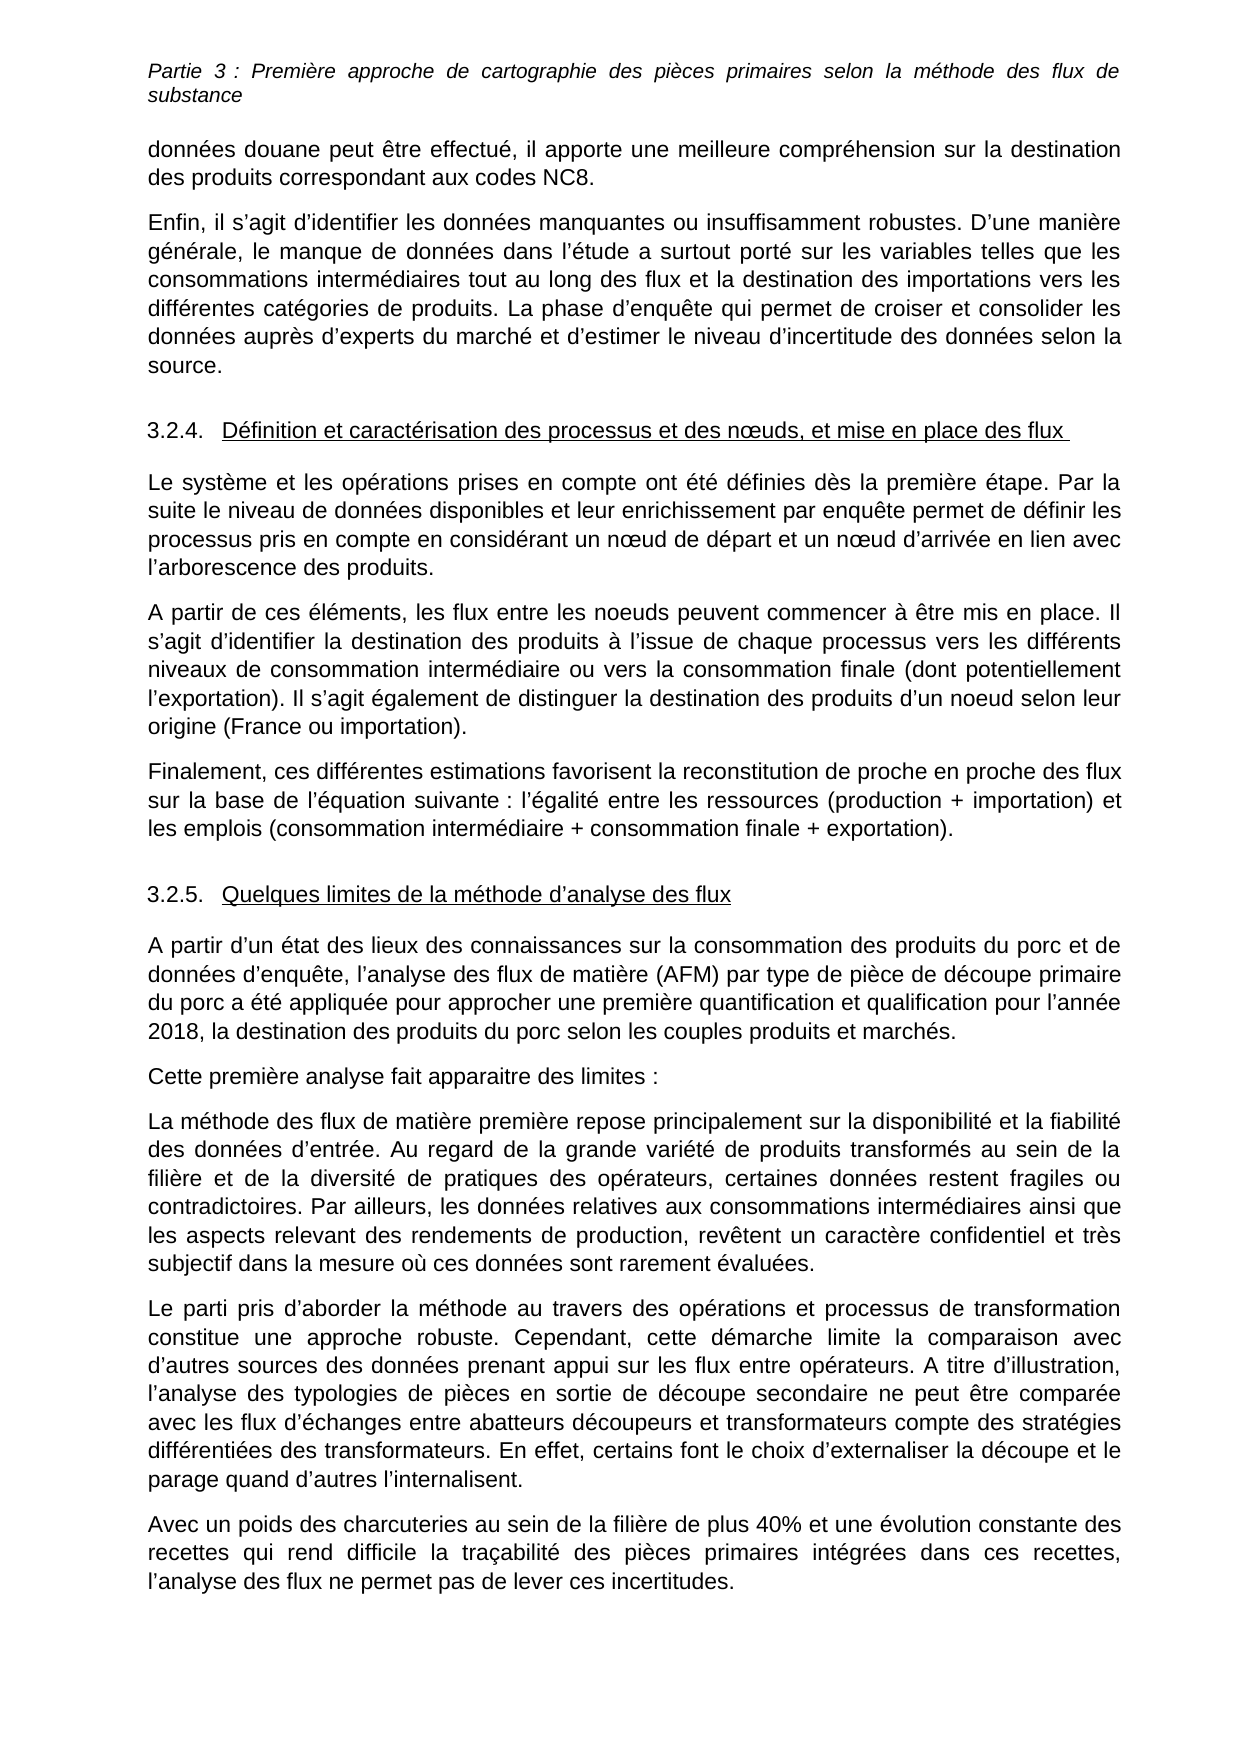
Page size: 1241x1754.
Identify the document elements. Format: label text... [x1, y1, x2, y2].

text Enfin, il s’agit d’identifier les données manquantes ou insuffisamment robustes. D’une manière générale, le manque de données dans l’étude a surtout porté sur les variables telles que les consommations intermédiaires tout au long des flux et la destination des importations vers les différentes catégories de produits. La phase d’enquête qui permet de croiser et consolider les données auprès d’experts du marché et d’estimer le niveau d’incertitude des données selon la source. [148, 209, 1122, 378]
subtitle Quelques limites de la méthode d’analyse des flux [147, 881, 1122, 907]
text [148, 136, 1122, 191]
text Le parti pris d’aborder la méthode au travers des opérations et processus de transformation constitue une approche robuste. Cependant, cette démarche limite la comparaison avec d’autres sources des données prenant appui sur les flux entre opérateurs. A titre d’illustration, l’analyse des typologies de pièces en sortie de découpe secondaire ne peut être comparée avec les flux d’échanges entre abatteurs découpeurs et transformateurs compte des stratégies différentiées des transformateurs. En effet, certains font le choix d’externaliser la découpe et le parage quand d’autres l’internalisent. [148, 1295, 1122, 1492]
text Cette première analyse fait apparaitre des limites : [148, 1063, 1122, 1089]
text Avec un poids des charcuteries au sein de la filière de plus 40% et une évolution constante des recettes qui rend difficile la traçabilité des pièces primaires intégrées dans ces recettes, l’analyse des flux ne permet pas de lever ces incertitudes. [148, 1511, 1122, 1594]
text A partir de ces éléments, les flux entre les noeuds peuvent commencer à être mis en place. Il s’agit d’identifier la destination des produits à l’issue de chaque processus vers les différents niveaux de consommation intermédiaire ou vers la consommation finale (dont potentiellement l’exportation). Il s’agit également de distinguer la destination des produits d’un noeud selon leur origine (France ou importation). [148, 599, 1122, 739]
subtitle Définition et caractérisation des processus et des nœuds, et mise en place des flux [147, 417, 1122, 444]
text Finalement, ces différentes estimations favorisent la reconstitution de proche en proche des flux sur la base de l’équation suivante : l’égalité entre les ressources (production + importation) et les emplois (consommation intermédiaire + consommation finale + exportation). [148, 758, 1122, 841]
text Le système et les opérations prises en compte ont été définies dès la première étape. Par la suite le niveau de données disponibles et leur enrichissement par enquête permet de définir les processus pris en compte en considérant un nœud de départ et un nœud d’arrivée en lien avec l’arborescence des produits. [148, 469, 1122, 581]
text A partir d’un état des lieux des connaissances sur la consommation des produits du porc et de données d’enquête, l’analyse des flux de matière (AFM) par type de pièce de découpe primaire du porc a été appliquée pour approcher une première quantification et qualification pour l’année 2018, la destination des produits du porc selon les couples produits et marchés. [148, 932, 1122, 1044]
text La méthode des flux de matière première repose principalement sur la disponibilité et la fiabilité des données d’entrée. Au regard de la grande variété de produits transformés au sein de la filière et de la diversité de pratiques des opérateurs, certaines données restent fragiles ou contradictoires. Par ailleurs, les données relatives aux consommations intermédiaires ainsi que les aspects relevant des rendements de production, revêtent un caractère confidentiel et très subjectif dans la mesure où ces données sont rarement évaluées. [148, 1108, 1122, 1276]
